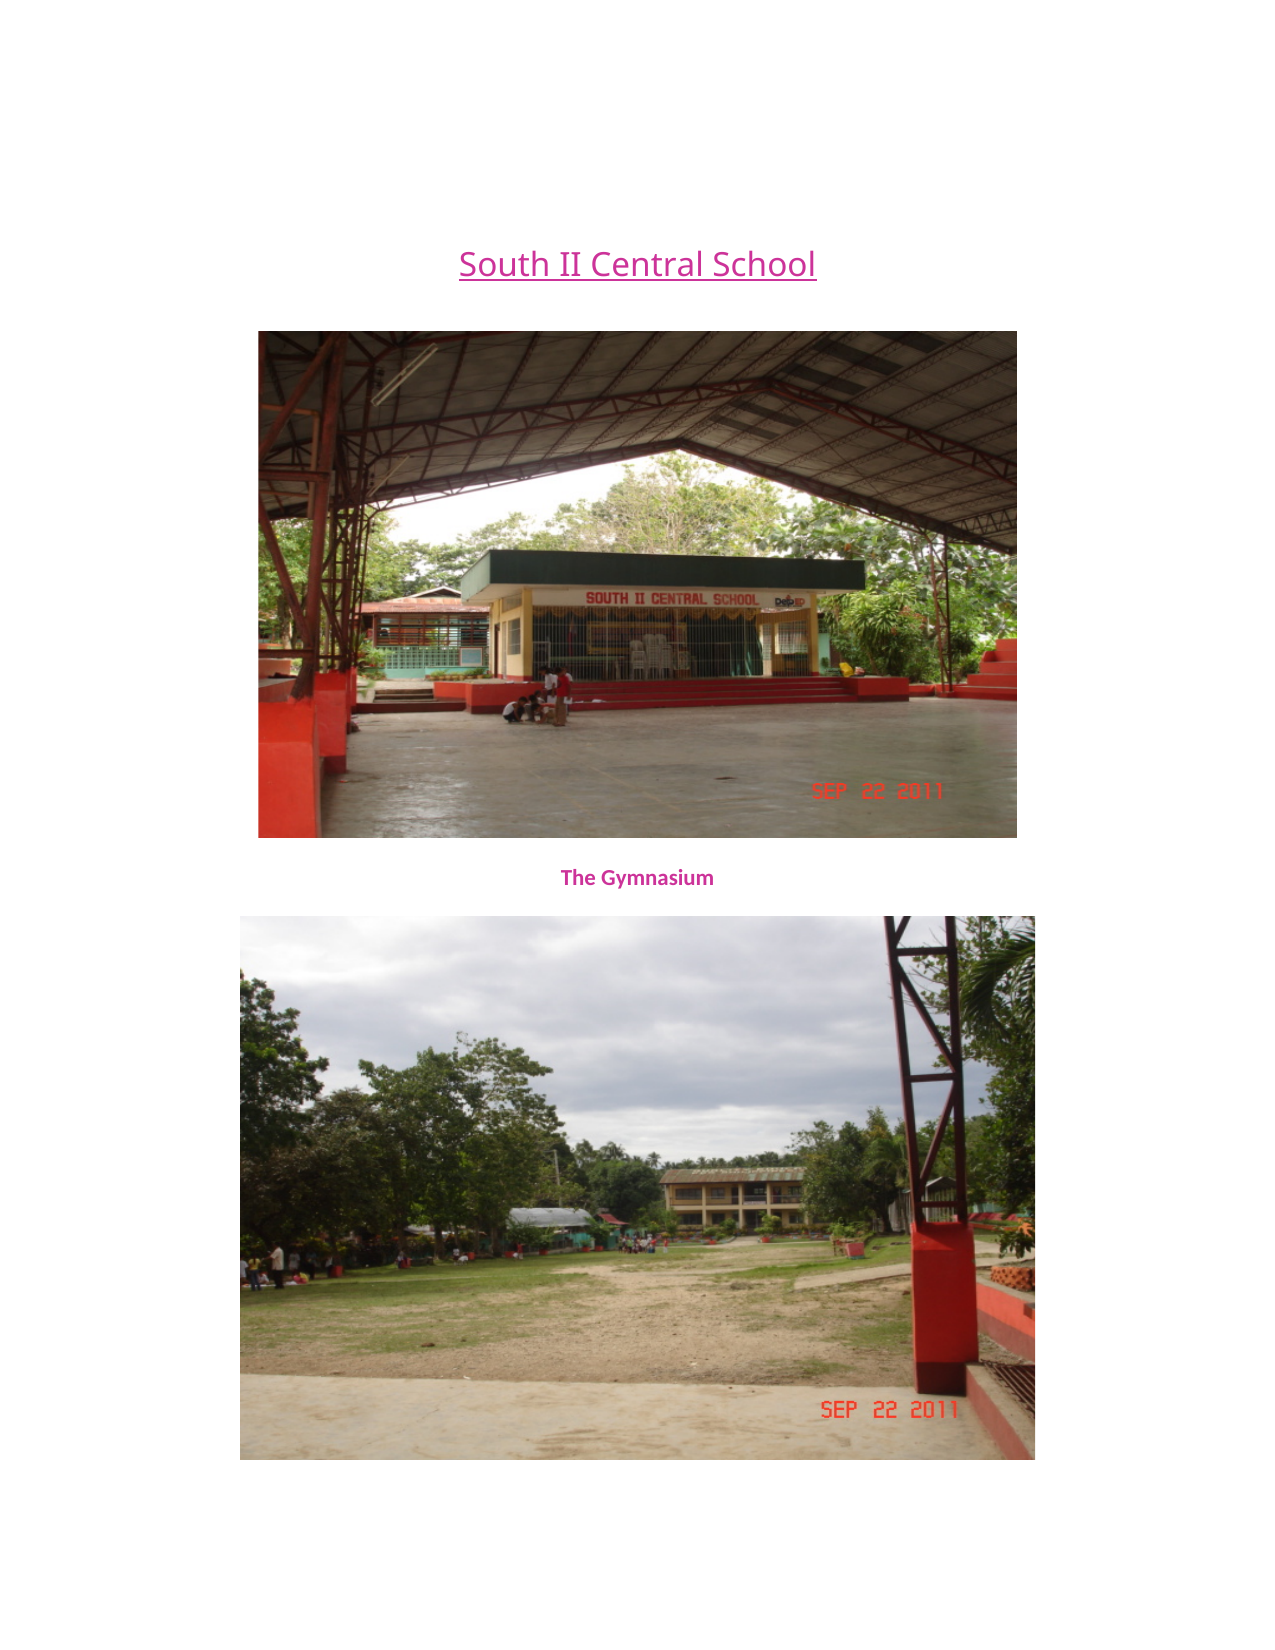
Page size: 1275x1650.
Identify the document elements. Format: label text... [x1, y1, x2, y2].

picture [240, 916, 1036, 1460]
picture [258, 331, 1017, 838]
text South II Central School [150, 241, 1125, 286]
text The Gymnasium [150, 863, 1125, 891]
